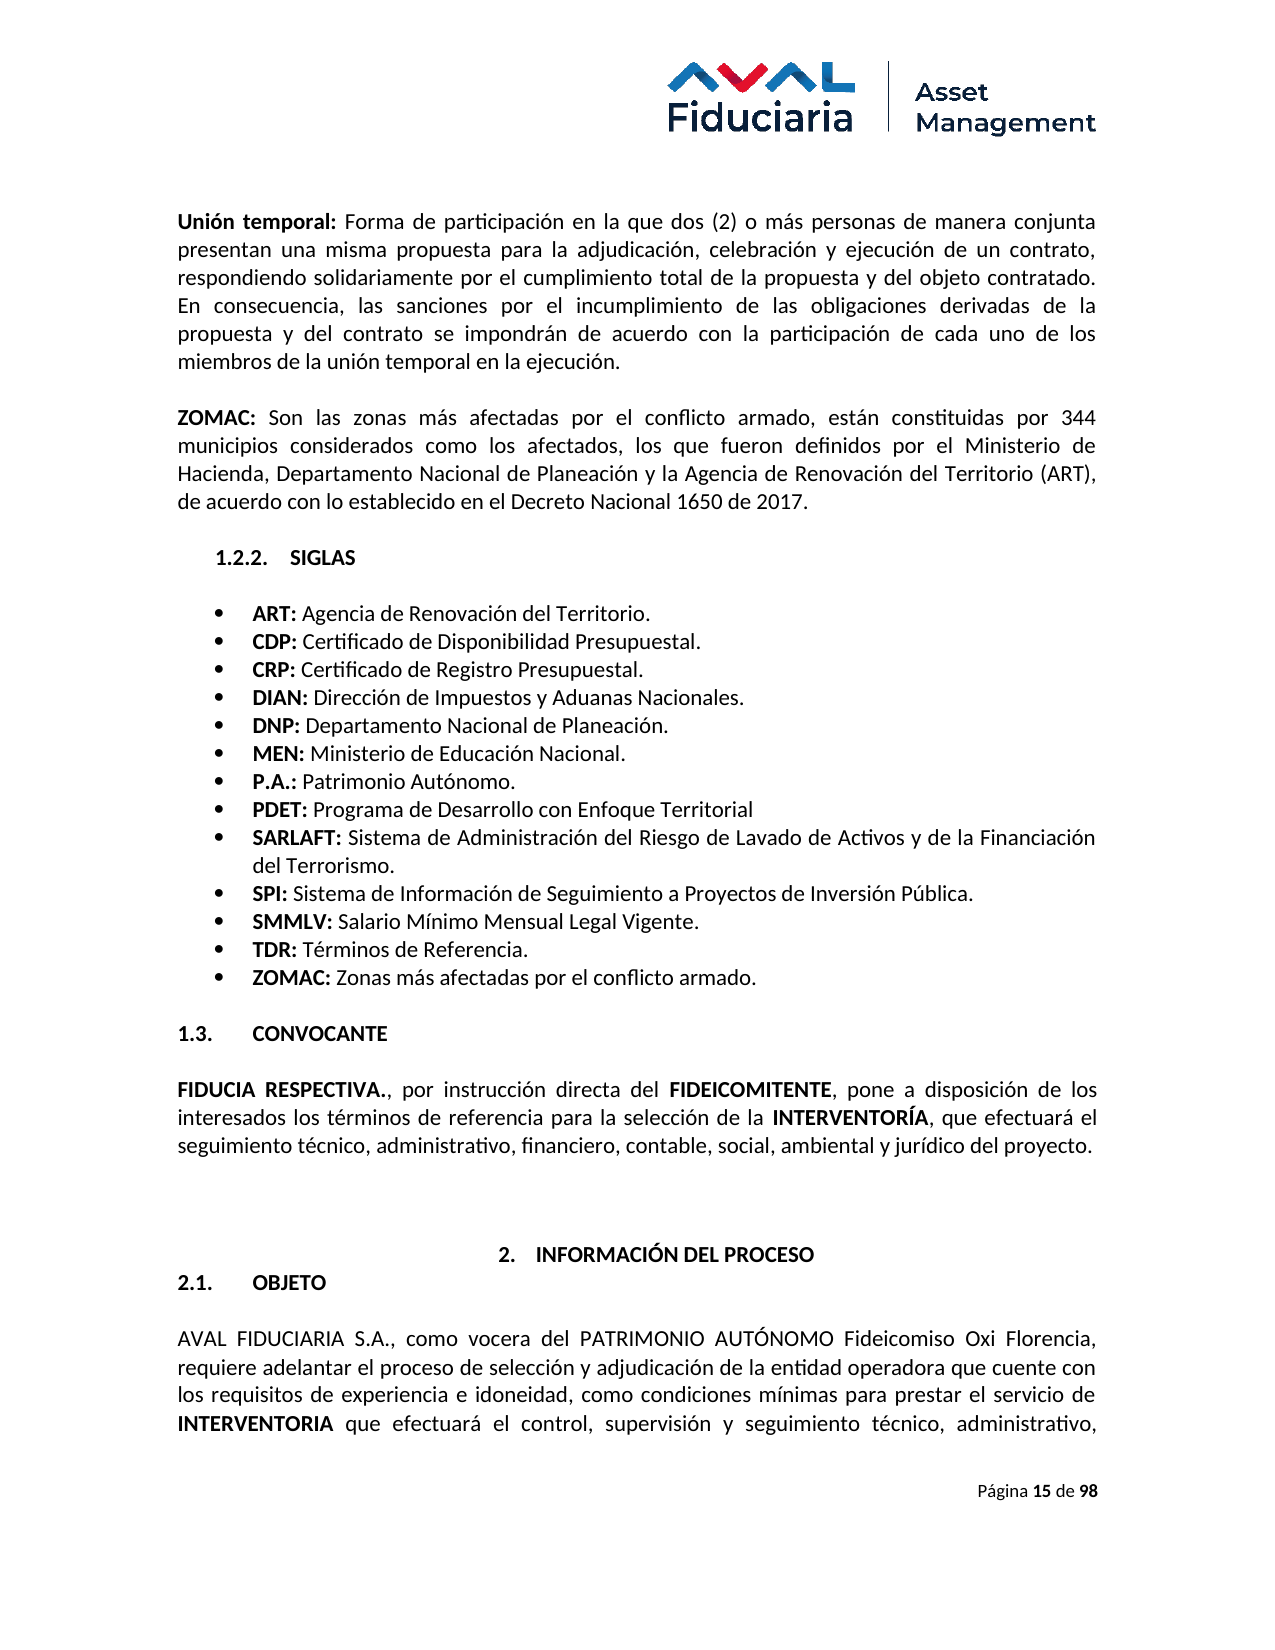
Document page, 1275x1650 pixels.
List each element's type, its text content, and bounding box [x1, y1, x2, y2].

subtitle SIGLAS [215, 543, 1098, 571]
list ART: Agencia de Renovación del Territorio. [215, 599, 1098, 627]
list CDP: Certificado de Disponibilidad Presupuestal. [215, 627, 1098, 655]
subtitle INFORMACIÓN DEL PROCESO [215, 1241, 1098, 1268]
list TDR: Términos de Referencia. [215, 935, 1098, 963]
text Unión temporal: Forma de participación en la que dos (2) o más personas de manera conjunta presentan una misma propuesta para la adjudicación, celebración y ejecución de un contrato, respondiendo solidariamente por el cumplimiento total de la propuesta y del objeto contratado. En consecuencia, las sanciones por el incumplimiento de las obligaciones derivadas de la propuesta y del contrato se impondrán de acuerdo con la participación de cada uno de los miembros de la unión temporal en la ejecución. [177, 207, 1098, 375]
list ZOMAC: Zonas más afectadas por el conflicto armado. [215, 963, 1098, 991]
list P.A.: Patrimonio Autónomo. [215, 767, 1098, 795]
picture [665, 59, 1098, 139]
list MEN: Ministerio de Educación Nacional. [215, 739, 1098, 767]
list PDET: Programa de Desarrollo con Enfoque Territorial [215, 795, 1098, 823]
list SPI: Sistema de Información de Seguimiento a Proyectos de Inversión Pública. [215, 879, 1098, 907]
list DNP: Departamento Nacional de Planeación. [215, 711, 1098, 739]
text FIDUCIA RESPECTIVA., por instrucción directa del FIDEICOMITENTE, pone a disposición de los interesados los términos de referencia para la selección de la INTERVENTORÍA, que efectuará el seguimiento técnico, administrativo, financiero, contable, social, ambiental y jurídico del proyecto. [177, 1075, 1098, 1159]
subtitle CONVOCANTE [177, 1019, 1098, 1047]
subtitle OBJETO [177, 1268, 1098, 1297]
list DIAN: Dirección de Impuestos y Aduanas Nacionales. [215, 683, 1098, 711]
list SARLAFT: Sistema de Administración del Riesgo de Lavado de Activos y de la Financiación del Terrorismo. [215, 823, 1098, 879]
list CRP: Certificado de Registro Presupuestal. [215, 655, 1098, 683]
text ZOMAC: Son las zonas más afectadas por el conflicto armado, están constituidas por 344 municipios considerados como los afectados, los que fueron definidos por el Ministerio de Hacienda, Departamento Nacional de Planeación y la Agencia de Renovación del Territorio (ART), de acuerdo con lo establecido en el Decreto Nacional 1650 de 2017. [177, 403, 1098, 515]
list SMMLV: Salario Mínimo Mensual Legal Vigente. [215, 907, 1098, 935]
